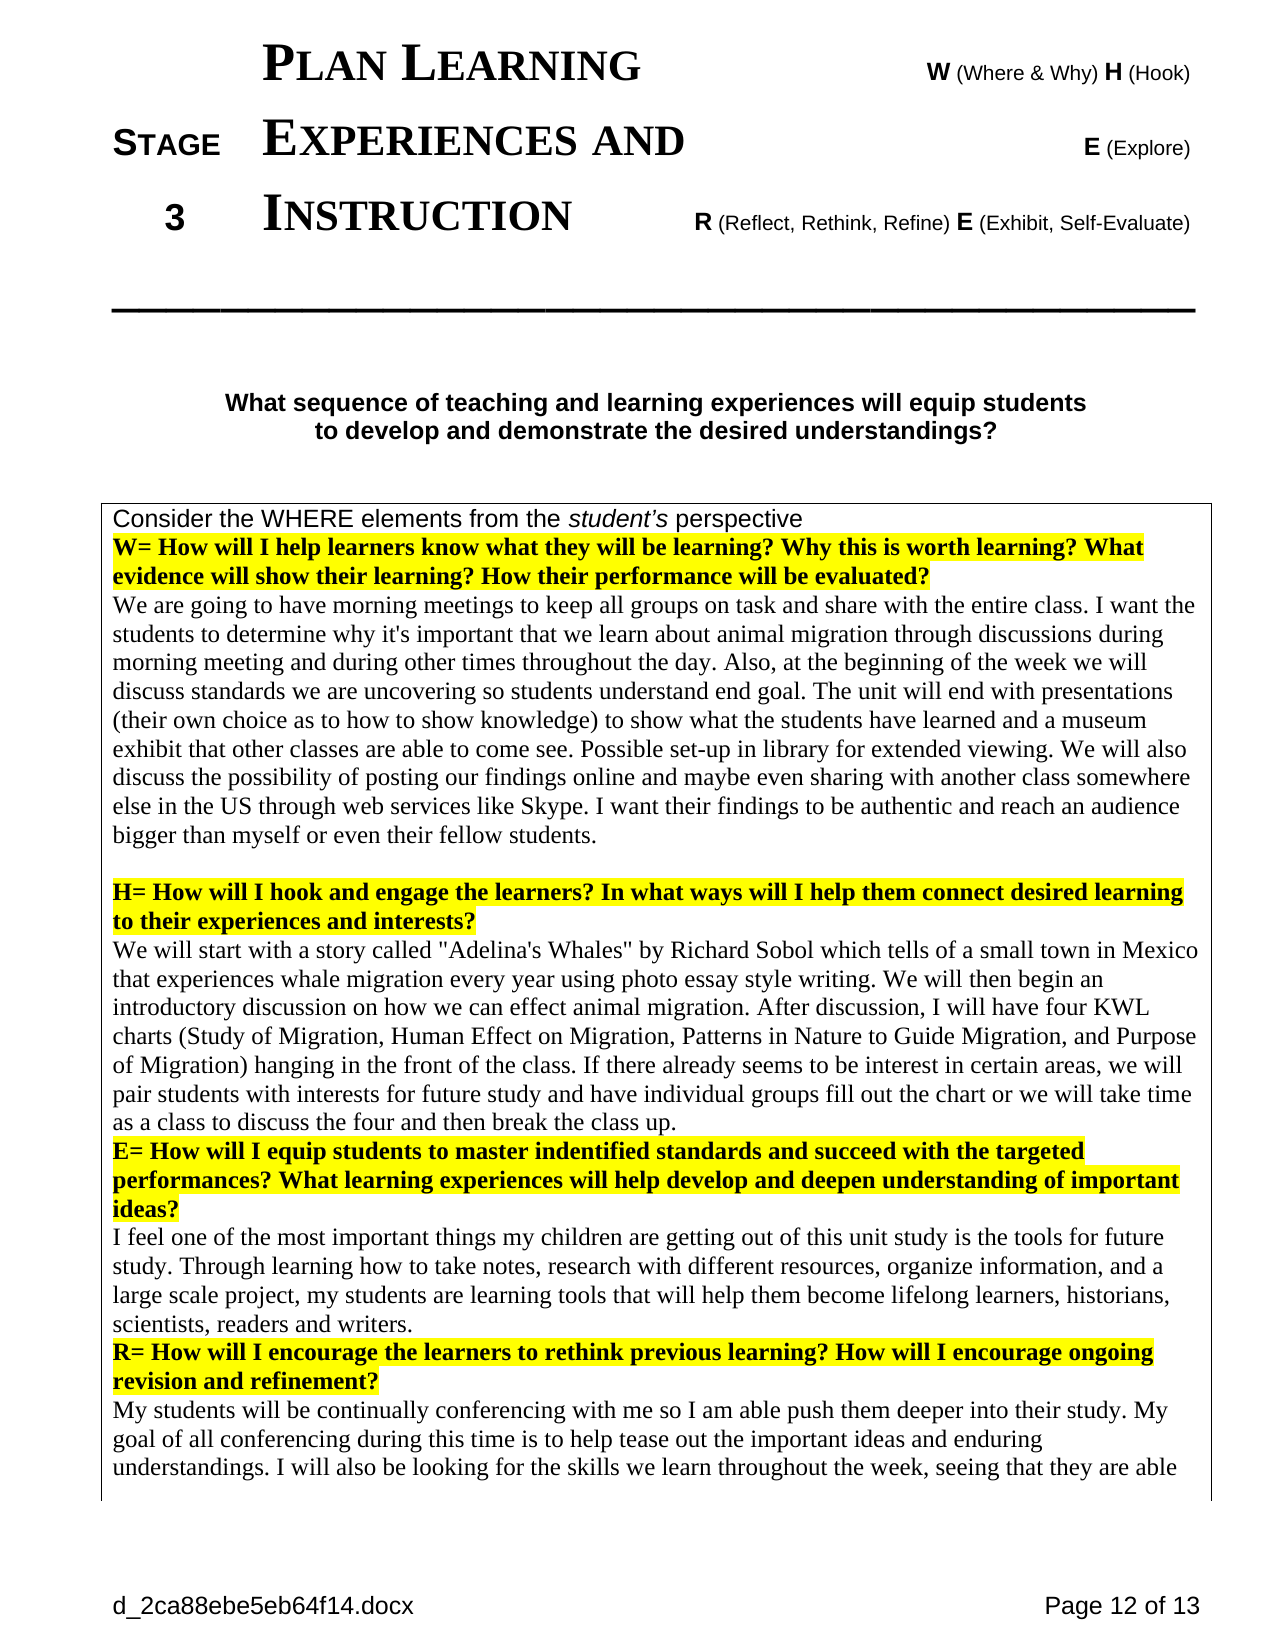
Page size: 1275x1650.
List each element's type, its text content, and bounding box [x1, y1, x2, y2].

text What sequence of teaching and learning experiences will equip students [112, 387, 1200, 416]
text to develop and demonstrate the desired understandings? [112, 416, 1200, 445]
table_header Consider the WHERE elements from the student’s perspective [102, 504, 1211, 532]
table_cell W= How will I help learners know what they will be learning? Why this is worth learning? What evidence will show their learning? How their performance will be evaluated? We are going to have morning meetings to keep all groups on task and share with the entire class. I want the students to determine why it's important that we learn about animal migration through discussions during morning meeting and during other times throughout the day. Also, at the beginning of the week we will discuss standards we are uncovering so students understand end goal. The unit will end with presentations (their own choice as to how to show knowledge) to show what the students have learned and a museum exhibit that other classes are able to come see. Possible set-up in library for extended viewing. We will also discuss the possibility of posting our findings online and maybe even sharing with another class somewhere else in the US through web services like Skype. I want their findings to be authentic and reach an audience bigger than myself or even their fellow students. H= How will I hook and engage the learners? In what ways will I help them connect desired learning to their experiences and interests? We will start with a story called "Adelina's Whales" by Richard Sobol which tells of a small town in Mexico that experiences whale migration every year using photo essay style writing. We will then begin an introductory discussion on how we can effect animal migration. After discussion, I will have four KWL charts (Study of Migration, Human Effect on Migration, Patterns in Nature to Guide Migration, and Purpose of Migration) hanging in the front of the class. If there already seems to be interest in certain areas, we will pair students with interests for future study and have individual groups fill out the chart or we will take time as a class to discuss the four and then break the class up. E= How will I equip students to master indentified standards and succeed with the targeted performances? What learning experiences will help develop and deepen understanding of important ideas? I feel one of the most important things my children are getting out of this unit study is the tools for future study. Through learning how to take notes, research with different resources, organize information, and a large scale project, my students are learning tools that will help them become lifelong learners, historians, scientists, readers and writers. R= How will I encourage the learners to rethink previous learning? How will I encourage ongoing revision and refinement? My students will be continually conferencing with me so I am able push them deeper into their study. My goal of all conferencing during this time is to help tease out the important ideas and enduring understandings. I will also be looking for the skills we learn throughout the week, seeing that they are able E= How will I promote students' self evaluation and reflection? My students will spend 15 minutes at the end of each day reflecting on that day's research and learning. I will push them to think about what they are learning and try to apply it in other ways if possible. Also, I will ask that each student write 3 goals for the next day and discuss whether they met their goals from the previous day. At the end of the unit, we will self evaluate to see how we did through different aspects of study and reflect on what they got out of the unit. T= How will I tailor the learning activities and my teaching to address the different readiness levels, learning profiles, and interests of my students? Because the students are choosing their topics and researching in groups, the activities have already been tailored to some extent. After looking at the skills used after minilessons throughout, I might take smaller groups to go over enduring ideas to help cement them further. With having students work together on this long term assignment, they are able to bring to the table the skills they readily possess. O= How will the learning experiences be organized to maximize engaging and effective learning? What sequence will work best for my students and this content? We will be immersed in the unit of study while continuing to learn small skills throughout the week letting my students see the importance of each minilesson we discuss and learn. From the beginning, we are working on authentic learning (sharing with people outside of the class and the end) and will continue to keep the end goal in sight. Throughout the week, I will scaffold with lessons where I see need and even possibly have certain groups teach when I see they have certain skills that the rest of the class could benefit from. [102, 533, 1211, 1501]
